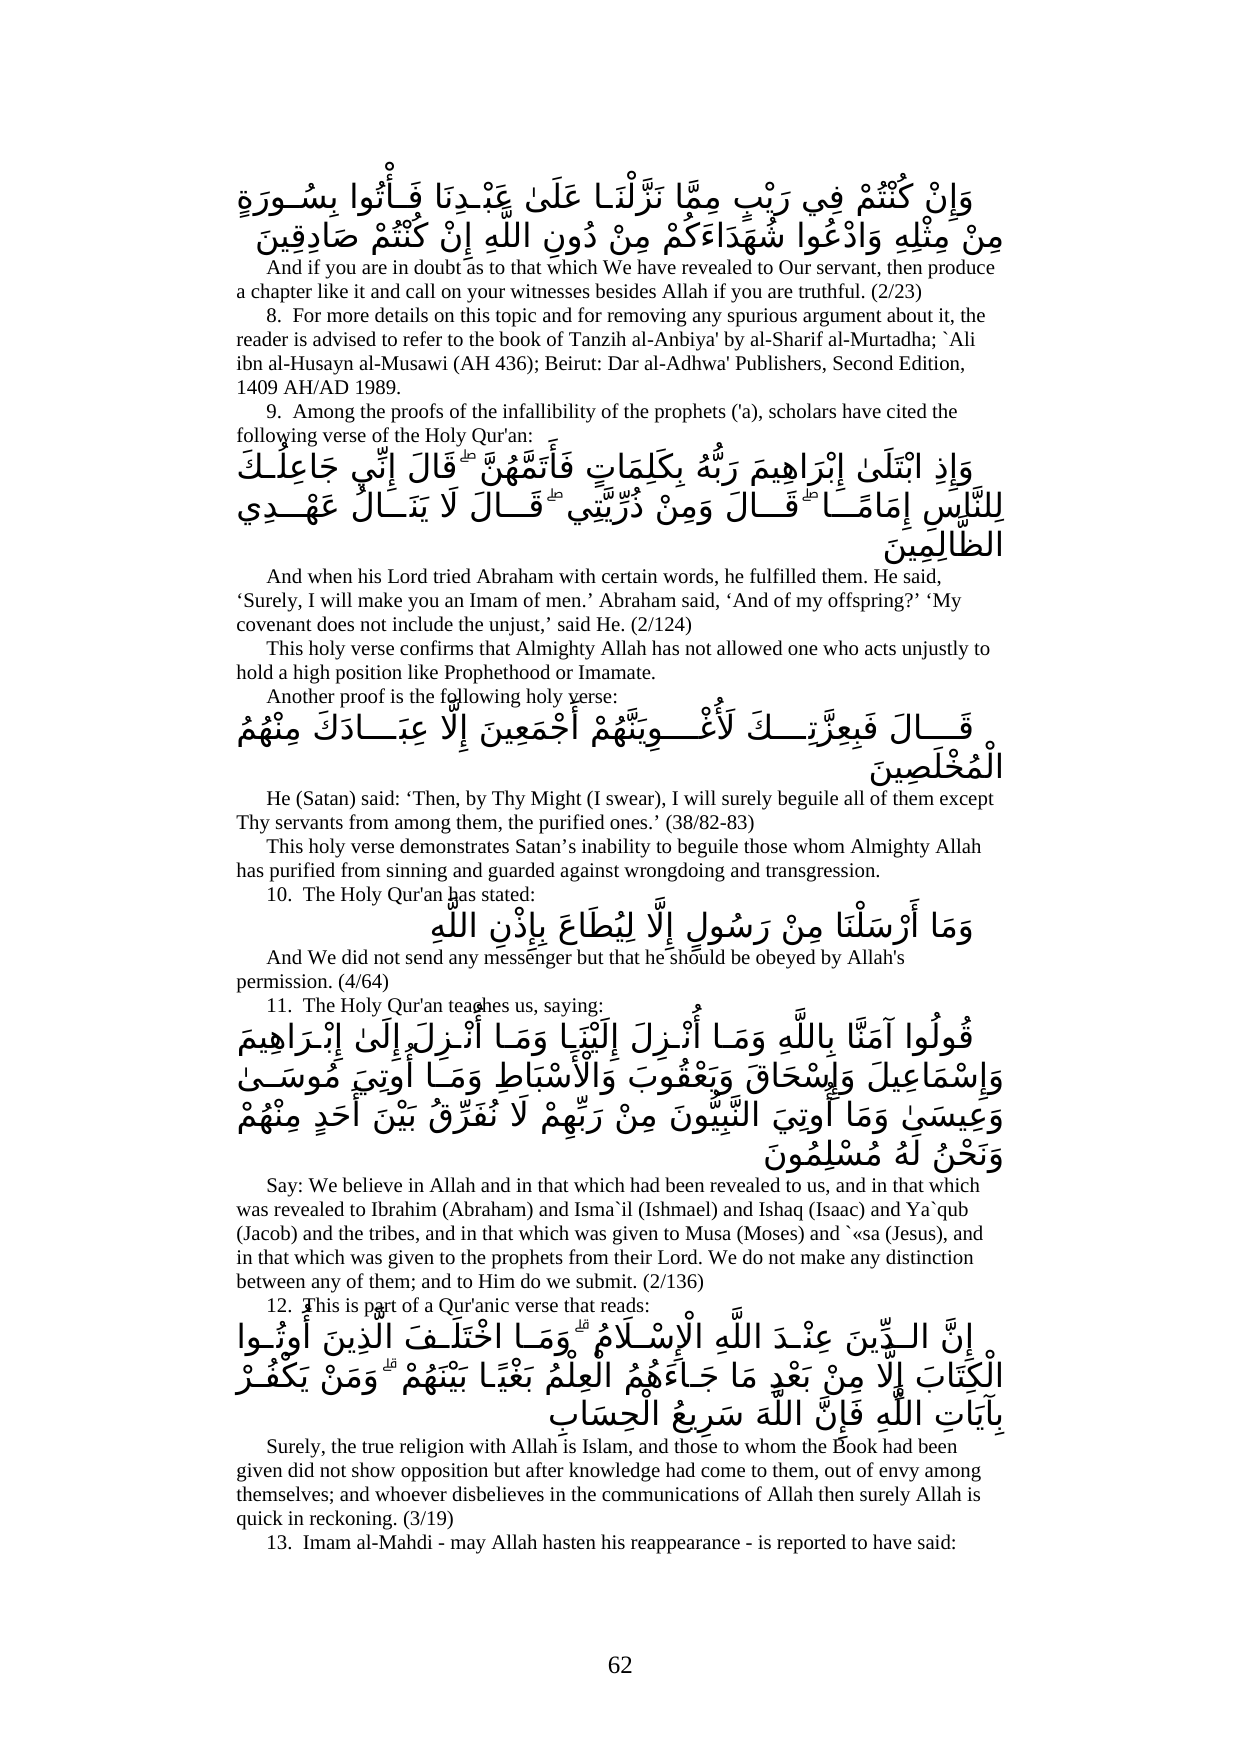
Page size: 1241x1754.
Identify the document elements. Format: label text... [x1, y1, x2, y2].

text And when his Lord tried Abraham with certain words, he fulfilled them. He said, ‘Surely, I will make you an Imam of men.’ Abraham said, ‘And of my offspring?’ ‘My covenant does not include the unjust,’ said He. (2/124) [236, 564, 1004, 636]
text 9. Among the proofs of the infallibility of the prophets ('a), scholars have cited the following verse of the Holy Qur'an: [236, 399, 1004, 447]
text He (Satan) said: ‘Then, by Thy Might (I swear), I will surely beguile all of them except Thy servants from among them, the purified ones.’ (38/82-83) [236, 786, 1004, 834]
text إِنَّ الدِّينَ عِنْدَ اللَّهِ الْإِسْلَامُ ۗ وَمَا اخْتَلَفَ الَّذِينَ أُوتُوا الْكِتَابَ إِلَّا مِنْ بَعْدِ مَا جَاءَهُمُ الْعِلْمُ بَغْيًا بَيْنَهُمْ ۗ وَمَنْ يَكْفُرْ بِآيَاتِ اللَّهِ فَإِنَّ اللَّهَ سَرِيعُ الْحِسَابِ [236, 1317, 1004, 1434]
text 13. Imam al-Mahdi - may Allah hasten his reappearance - is reported to have said: [236, 1530, 1004, 1554]
text وَمَا أَرْسَلْنَا مِنْ رَسُولٍ إِلَّا لِيُطَاعَ بِإِذْنِ اللَّهِ [236, 906, 1004, 945]
text وَإِنْ كُنْتُمْ فِي رَيْبٍ مِمَّا نَزَّلْنَا عَلَىٰ عَبْدِنَا فَأْتُوا بِسُورَةٍ مِنْ مِثْلِهِ وَادْعُوا شُهَدَاءَكُمْ مِنْ دُونِ اللَّهِ إِنْ كُنْتُمْ صَادِقِينَ [236, 177, 1004, 255]
text This holy verse confirms that Almighty Allah has not allowed one who acts unjustly to hold a high position like Prophethood or Imamate. [236, 636, 1004, 684]
text وَإِذِ ابْتَلَىٰ إِبْرَاهِيمَ رَبُّهُ بِكَلِمَاتٍ فَأَتَمَّهُنَّ ۖ قَالَ إِنِّي جَاعِلُكَ لِلنَّاسِ إِمَامًا ۖ قَالَ وَمِنْ ذُرِّيَّتِي ۖ قَالَ لَا يَنَالُ عَهْدِي الظَّالِمِينَ [236, 447, 1004, 564]
text 12. This is part of a Qur'anic verse that reads: [236, 1293, 1004, 1317]
text 11. The Holy Qur'an teaches us, saying: [236, 993, 1004, 1017]
text قُولُوا آمَنَّا بِاللَّهِ وَمَا أُنْزِلَ إِلَيْنَا وَمَا أُنْزِلَ إِلَىٰ إِبْرَاهِيمَ وَإِسْمَاعِيلَ وَإِسْحَاقَ وَيَعْقُوبَ وَالْأَسْبَاطِ وَمَا أُوتِيَ مُوسَىٰ وَعِيسَىٰ وَمَا أُوتِيَ النَّبِيُّونَ مِنْ رَبِّهِمْ لَا نُفَرِّقُ بَيْنَ أَحَدٍ مِنْهُمْ وَنَحْنُ لَهُ مُسْلِمُونَ [236, 1017, 1004, 1173]
text Say: We believe in Allah and in that which had been revealed to us, and in that which was revealed to Ibrahim (Abraham) and Isma`il (Ishmael) and Ishaq (Isaac) and Ya`qub (Jacob) and the tribes, and in that which was given to Musa (Moses) and `«sa (Jesus), and in that which was given to the prophets from their Lord. We do not make any distinction between any of them; and to Him do we submit. (2/136) [236, 1173, 1004, 1293]
text This holy verse demonstrates Satan’s inability to beguile those whom Almighty Allah has purified from sinning and guarded against wrongdoing and transgression. [236, 834, 1004, 882]
text And if you are in doubt as to that which We have revealed to Our servant, then produce a chapter like it and call on your witnesses besides Allah if you are truthful. (2/23) [236, 255, 1004, 303]
text And We did not send any messenger but that he should be obeyed by Allah's permission. (4/64) [236, 945, 1004, 993]
text 10. The Holy Qur'an has stated: [236, 882, 1004, 906]
text قَالَ فَبِعِزَّتِكَ لَأُغْوِيَنَّهُمْ أَجْمَعِينَ إِلَّا عِبَادَكَ مِنْهُمُ الْمُخْلَصِينَ [236, 708, 1004, 786]
text Another proof is the following holy verse: [236, 684, 1004, 708]
text 8. For more details on this topic and for removing any spurious argument about it, the reader is advised to refer to the book of Tanzih al-Anbiya' by al-Sharif al-Murtadha; `Ali ibn al-Husayn al-Musawi (AH 436); Beirut: Dar al-Adhwa' Publishers, Second Edition, 1409 AH/AD 1989. [236, 303, 1004, 399]
text Surely, the true religion with Allah is Islam, and those to whom the Book had been given did not show opposition but after knowledge had come to them, out of envy among themselves; and whoever disbelieves in the communications of Allah then surely Allah is quick in reckoning. (3/19) [236, 1434, 1004, 1530]
